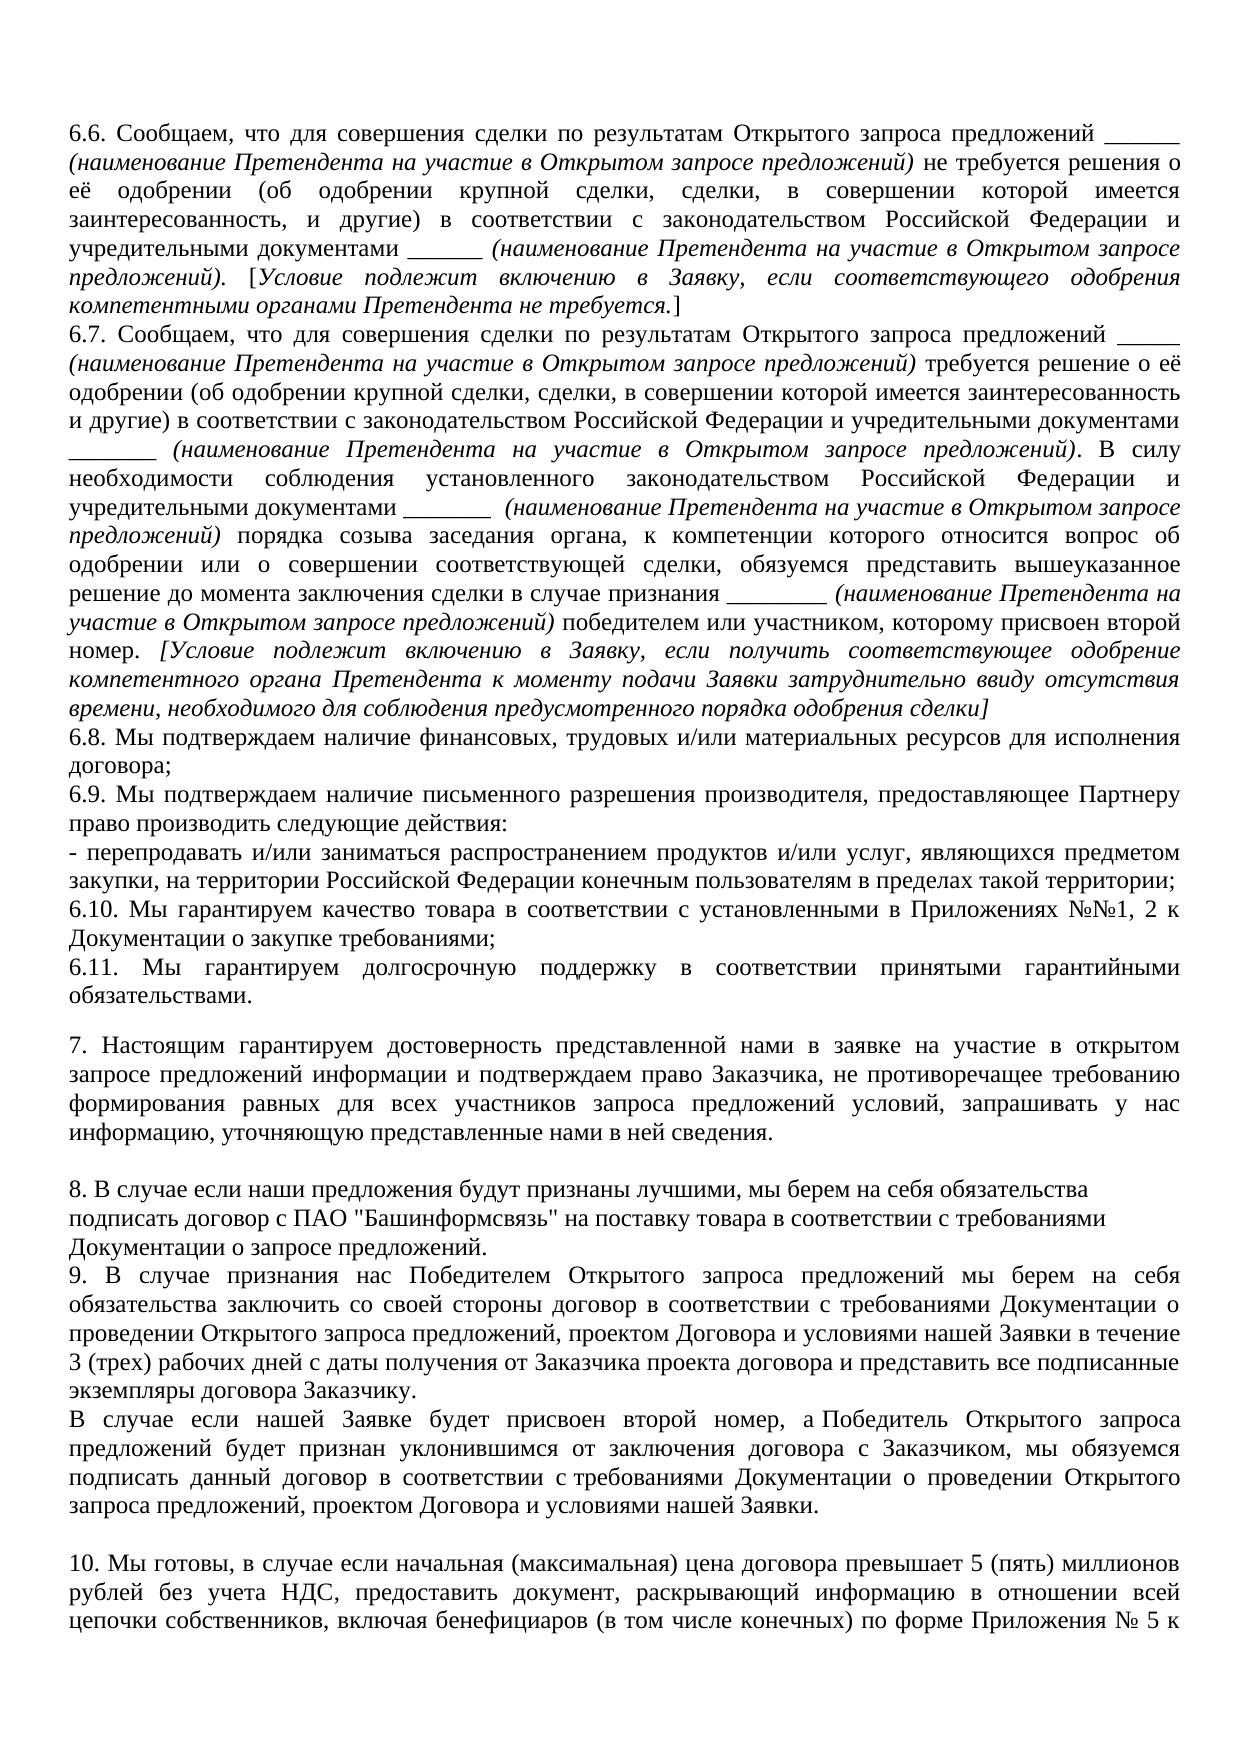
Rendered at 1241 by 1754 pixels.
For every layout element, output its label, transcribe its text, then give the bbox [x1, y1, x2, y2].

table_cell 7. Настоящим гарантируем достоверность представленной нами в заявке на участие в открытом запросе предложений информации и подтверждаем право Заказчика, не противоречащее требованию формирования равных для всех участников запроса предложений условий, запрашивать у нас информацию, уточняющую представленные нами в ней сведения. [58, 1009, 1192, 1145]
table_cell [58, 1260, 1192, 1634]
table_cell 8. В случае если наши предложения будут признаны лучшими, мы берем на себя обязательства подписать договор с ПАО "Башинформсвязь" на поставку товара в соответствии с требованиями Документации о запросе предложений. [58, 1145, 1192, 1260]
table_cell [58, 118, 1192, 1009]
